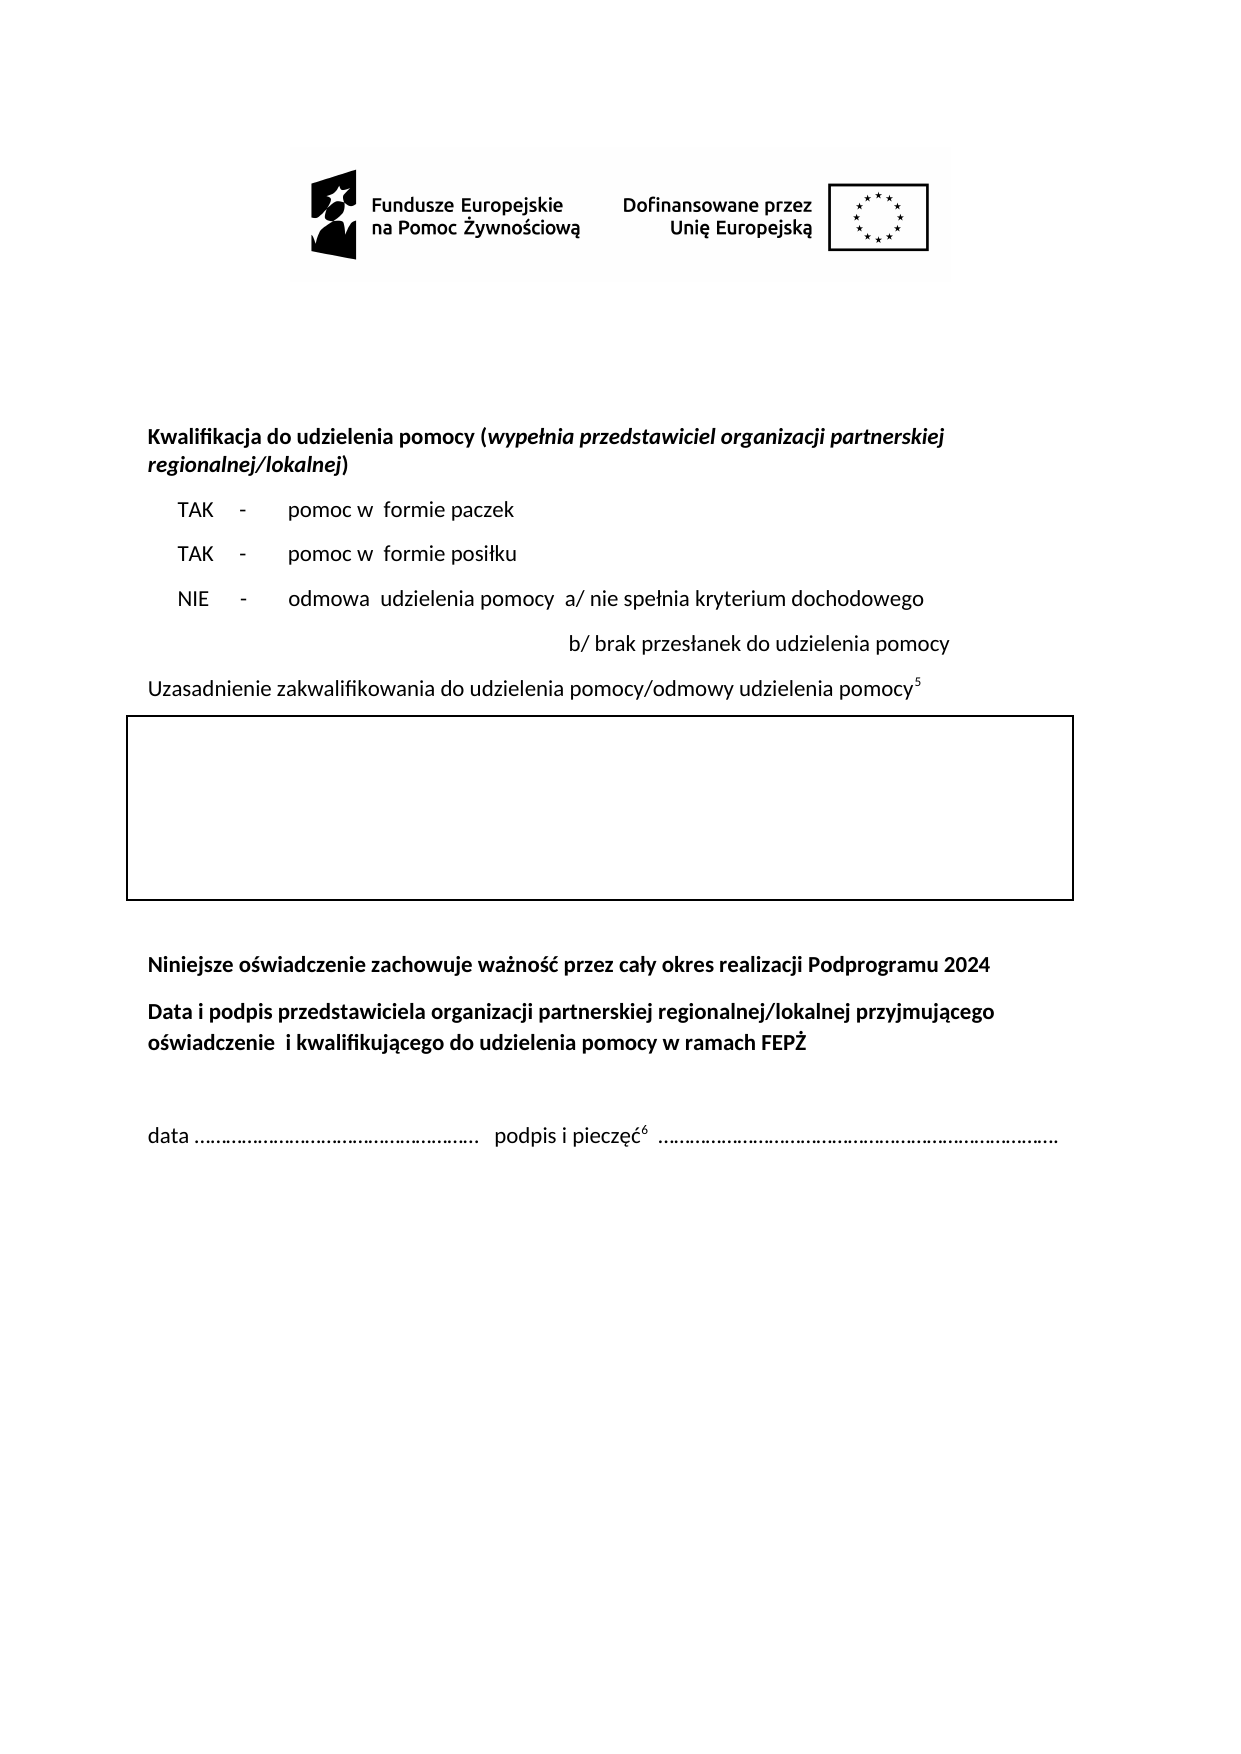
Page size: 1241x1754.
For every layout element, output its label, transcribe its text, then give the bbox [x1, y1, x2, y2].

text TAK - pomoc w formie paczek [177, 495, 1093, 523]
text b/ brak przesłanek do udzielenia pomocy [177, 629, 1093, 657]
text Data i podpis przedstawiciela organizacji partnerskiej regionalnej/lokalnej przyjmującego oświadczenie i kwalifikującego do udzielenia pomocy w ramach FEPŻ [148, 997, 1093, 1056]
text Niniejsze oświadczenie zachowuje ważność przez cały okres realizacji Podprogramu 2024 [148, 951, 1093, 978]
text NIE - odmowa udzielenia pomocy a/ nie spełnia kryterium dochodowego [177, 584, 1093, 612]
text TAK - pomoc w formie posiłku [177, 539, 1093, 568]
picture [289, 147, 951, 282]
text Kwalifikacja do udzielenia pomocy (wypełnia przedstawiciel organizacji partnerskiej regionalnej/lokalnej) [148, 422, 1093, 478]
text data ……………………………………………… podpis i pieczęć6 …………………………………………………………………. [148, 1121, 1093, 1149]
text Uzasadnienie zakwalifikowania do udzielenia pomocy/odmowy udzielenia pomocy5 [148, 674, 1093, 702]
